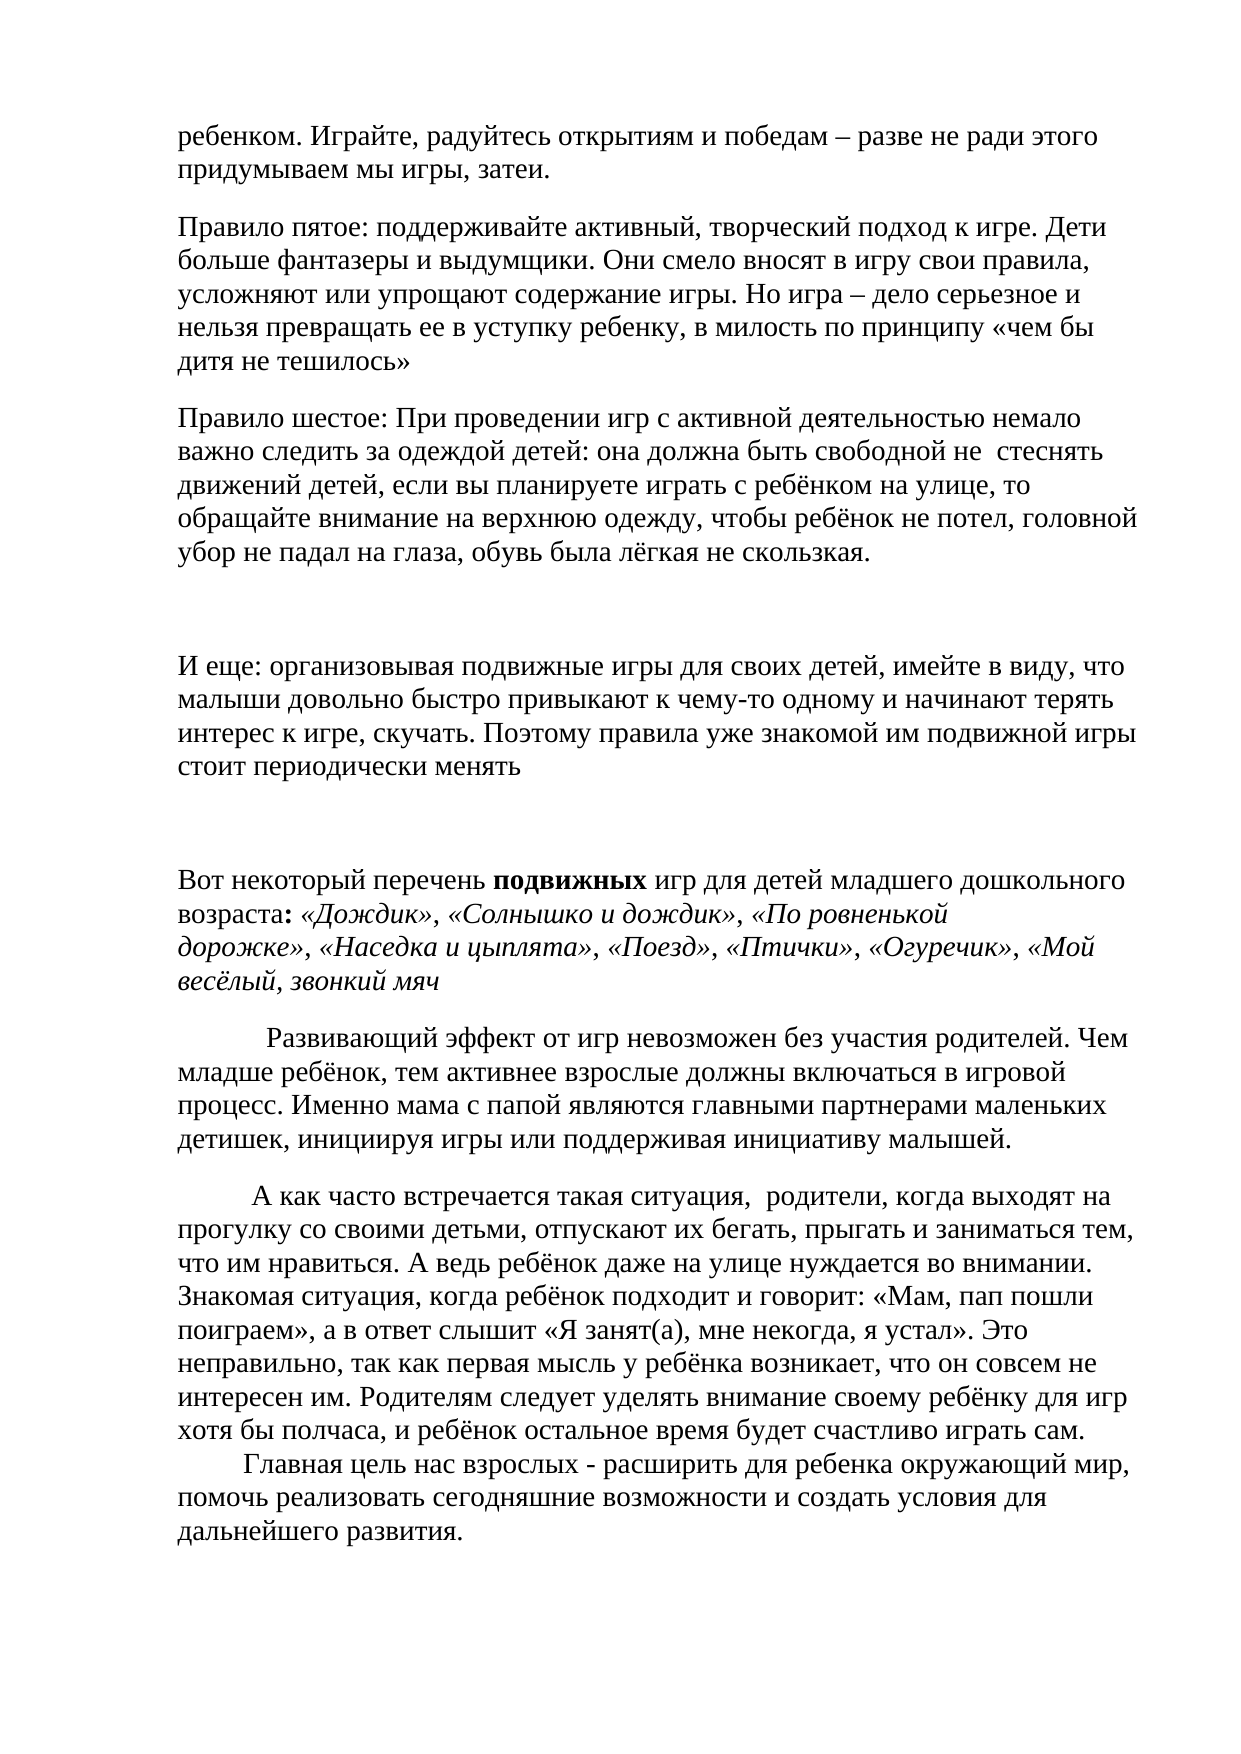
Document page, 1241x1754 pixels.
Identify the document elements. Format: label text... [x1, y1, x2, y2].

text Развивающий эффект от игр невозможен без участия родителей. Чем младше ребёнок, тем активнее взрослые должны включаться в игровой процесс. Именно мама с папой являются главными партнерами маленьких детишек, инициируя игры или поддерживая инициативу малышей. [177, 1020, 1152, 1154]
text А как часто встречается такая ситуация, родители, когда выходят на прогулку со своими детьми, отпускают их бегать, прыгать и заниматься тем, что им нравиться. А ведь ребёнок даже на улице нуждается во внимании. Знакомая ситуация, когда ребёнок подходит и говорит: «Мам, пап пошли поиграем», а в ответ слышит «Я занят(а), мне некогда, я устал». Это неправильно, так как первая мысль у ребёнка возникает, что он совсем не интересен им. Родителям следует уделять внимание своему ребёнку для игр хотя бы полчаса, и ребёнок остальное время будет счастливо играть сам. Главная цель нас взрослых - расширить для ребенка окружающий мир, помочь реализовать сегодняшние возможности и создать условия для дальнейшего развития. [177, 1178, 1152, 1547]
text Правило шестое: При проведении игр с активной деятельностью немало важно следить за одеждой детей: она должна быть свободной не стеснять движений детей, если вы планируете играть с ребёнком на улице, то обращайте внимание на верхнюю одежду, чтобы ребёнок не потел, головной убор не падал на глаза, обувь была лёгкая не скользкая. [177, 400, 1152, 567]
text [177, 118, 1152, 185]
text Вот некоторый перечень подвижных игр для детей младшего дошкольного возраста: «Дождик», «Солнышко и дождик», «По ровненькой дорожке», «Наседка и цыплята», «Поезд», «Птички», «Огуречик», «Мой весёлый, звонкий мяч [177, 862, 1152, 997]
text Правило пятое: поддерживайте активный, творческий подход к игре. Дети больше фантазеры и выдумщики. Они смело вносят в игру свои правила, усложняют или упрощают содержание игры. Но игра – дело серьезное и нельзя превращать ее в уступку ребенку, в милость по принципу «чем бы дитя не тешилось» [177, 209, 1152, 376]
text И еще: организовывая подвижные игры для своих детей, имейте в виду, что малыши довольно быстро привыкают к чему-то одному и начинают терять интерес к игре, скучать. Поэтому правила уже знакомой им подвижной игры стоит периодически менять [177, 648, 1152, 782]
